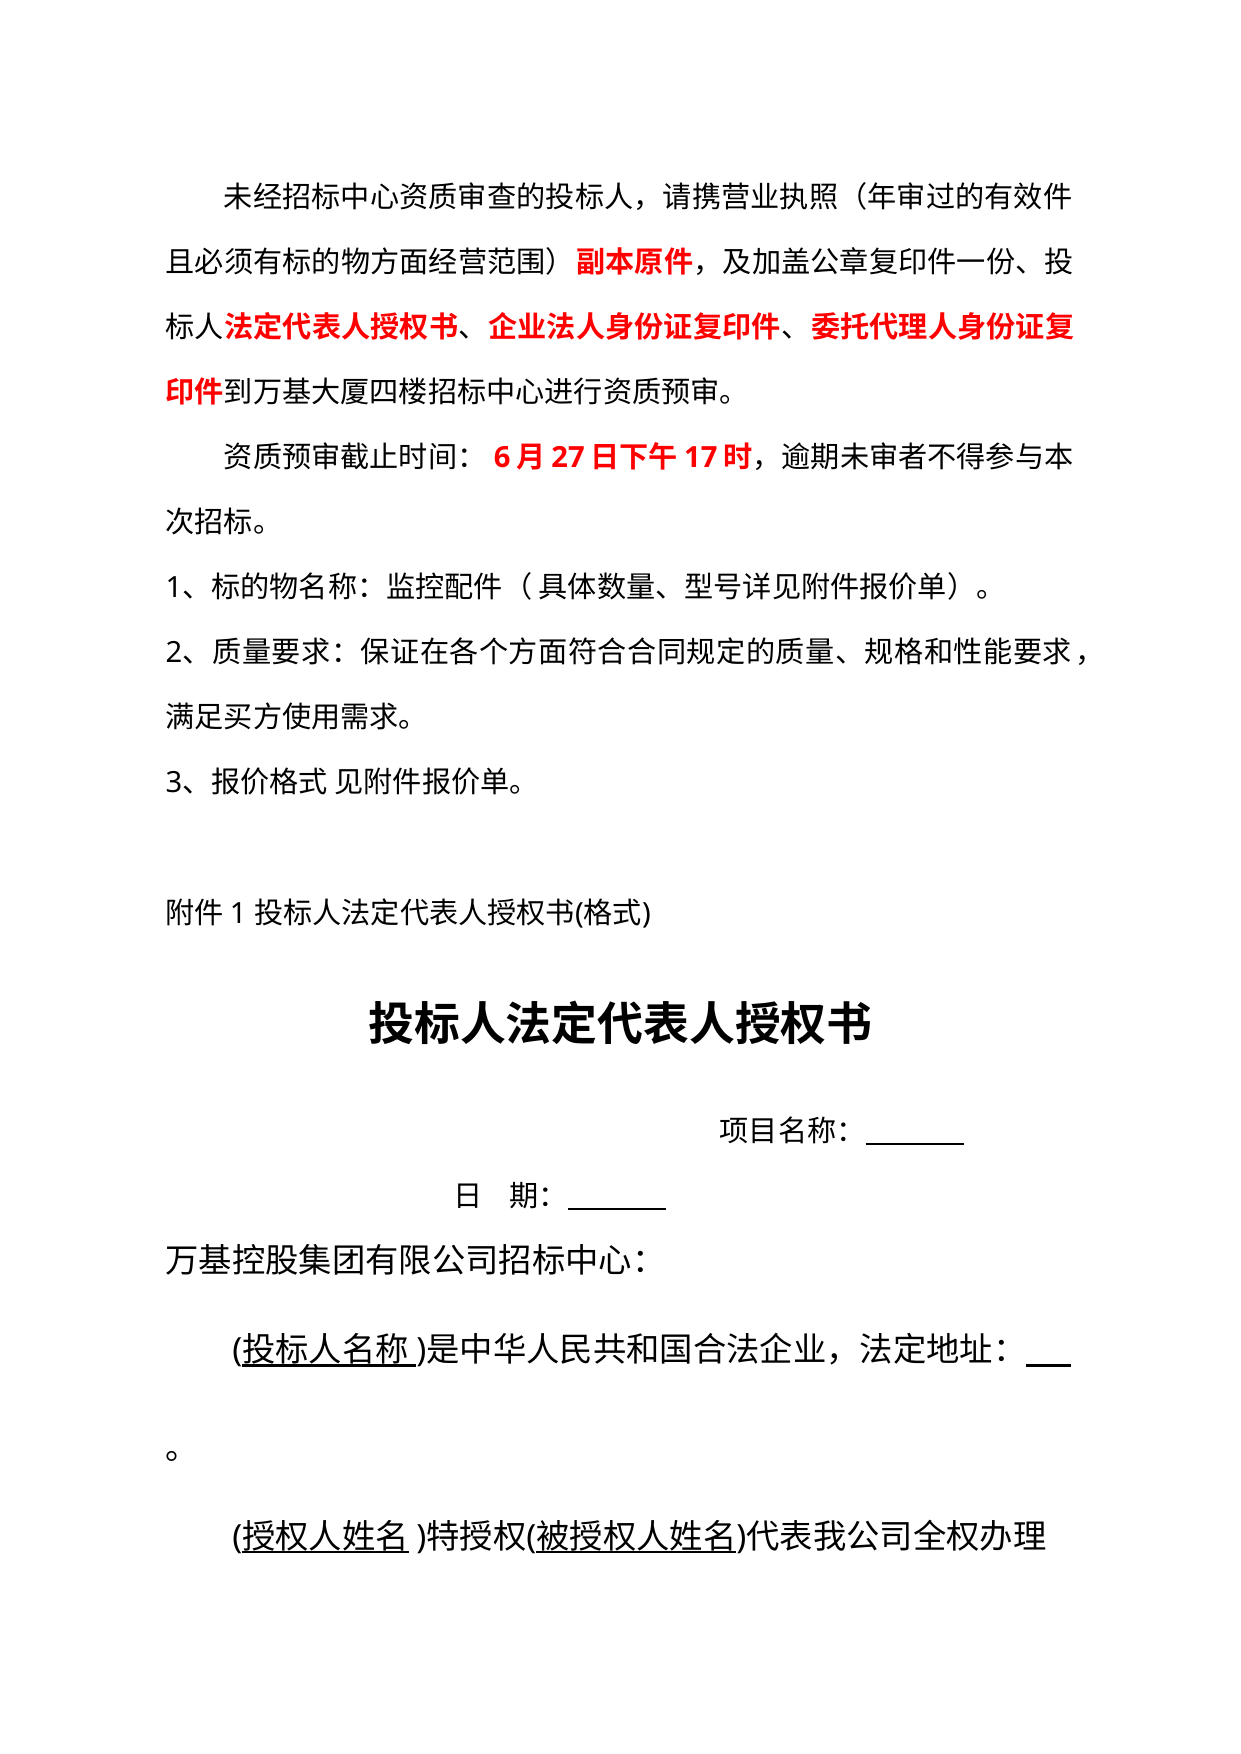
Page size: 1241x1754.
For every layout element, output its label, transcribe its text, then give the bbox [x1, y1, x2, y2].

text 资质预审截止时间： 6月27日下午17时，逾期未审者不得参与本次招标。 [165, 422, 1075, 552]
title 附件1 投标人法定代表人授权书(格式) [165, 889, 1075, 932]
text 1、标的物名称：监控配件（ 具体数量、型号详见附件报价单）。 [165, 552, 1075, 617]
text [165, 1501, 1075, 1566]
title 投标人法定代表人授权书 [165, 997, 1075, 1051]
text 日 期： [165, 1161, 1075, 1226]
text 2、质量要求：保证在各个方面符合合同规定的质量、规格和性能要求，满足买方使用需求。 [165, 617, 1075, 747]
text 未经招标中心资质审查的投标人，请携营业执照（年审过的有效件且必须有标的物方面经营范围）副本原件，及加盖公章复印件一份、投标人法定代表人授权书、企业法人身份证复印件、委托代理人身份证复印件到万基大厦四楼招标中心进行资质预审。 [165, 162, 1075, 422]
text (投标人名称 )是中华人民共和国合法企业，法定地址： 。 [165, 1315, 1075, 1477]
text 项目名称： [165, 1096, 1075, 1161]
text 万基控股集团有限公司招标中心： [165, 1226, 1075, 1291]
text 3、报价格式 见附件报价单。 [165, 747, 1075, 812]
